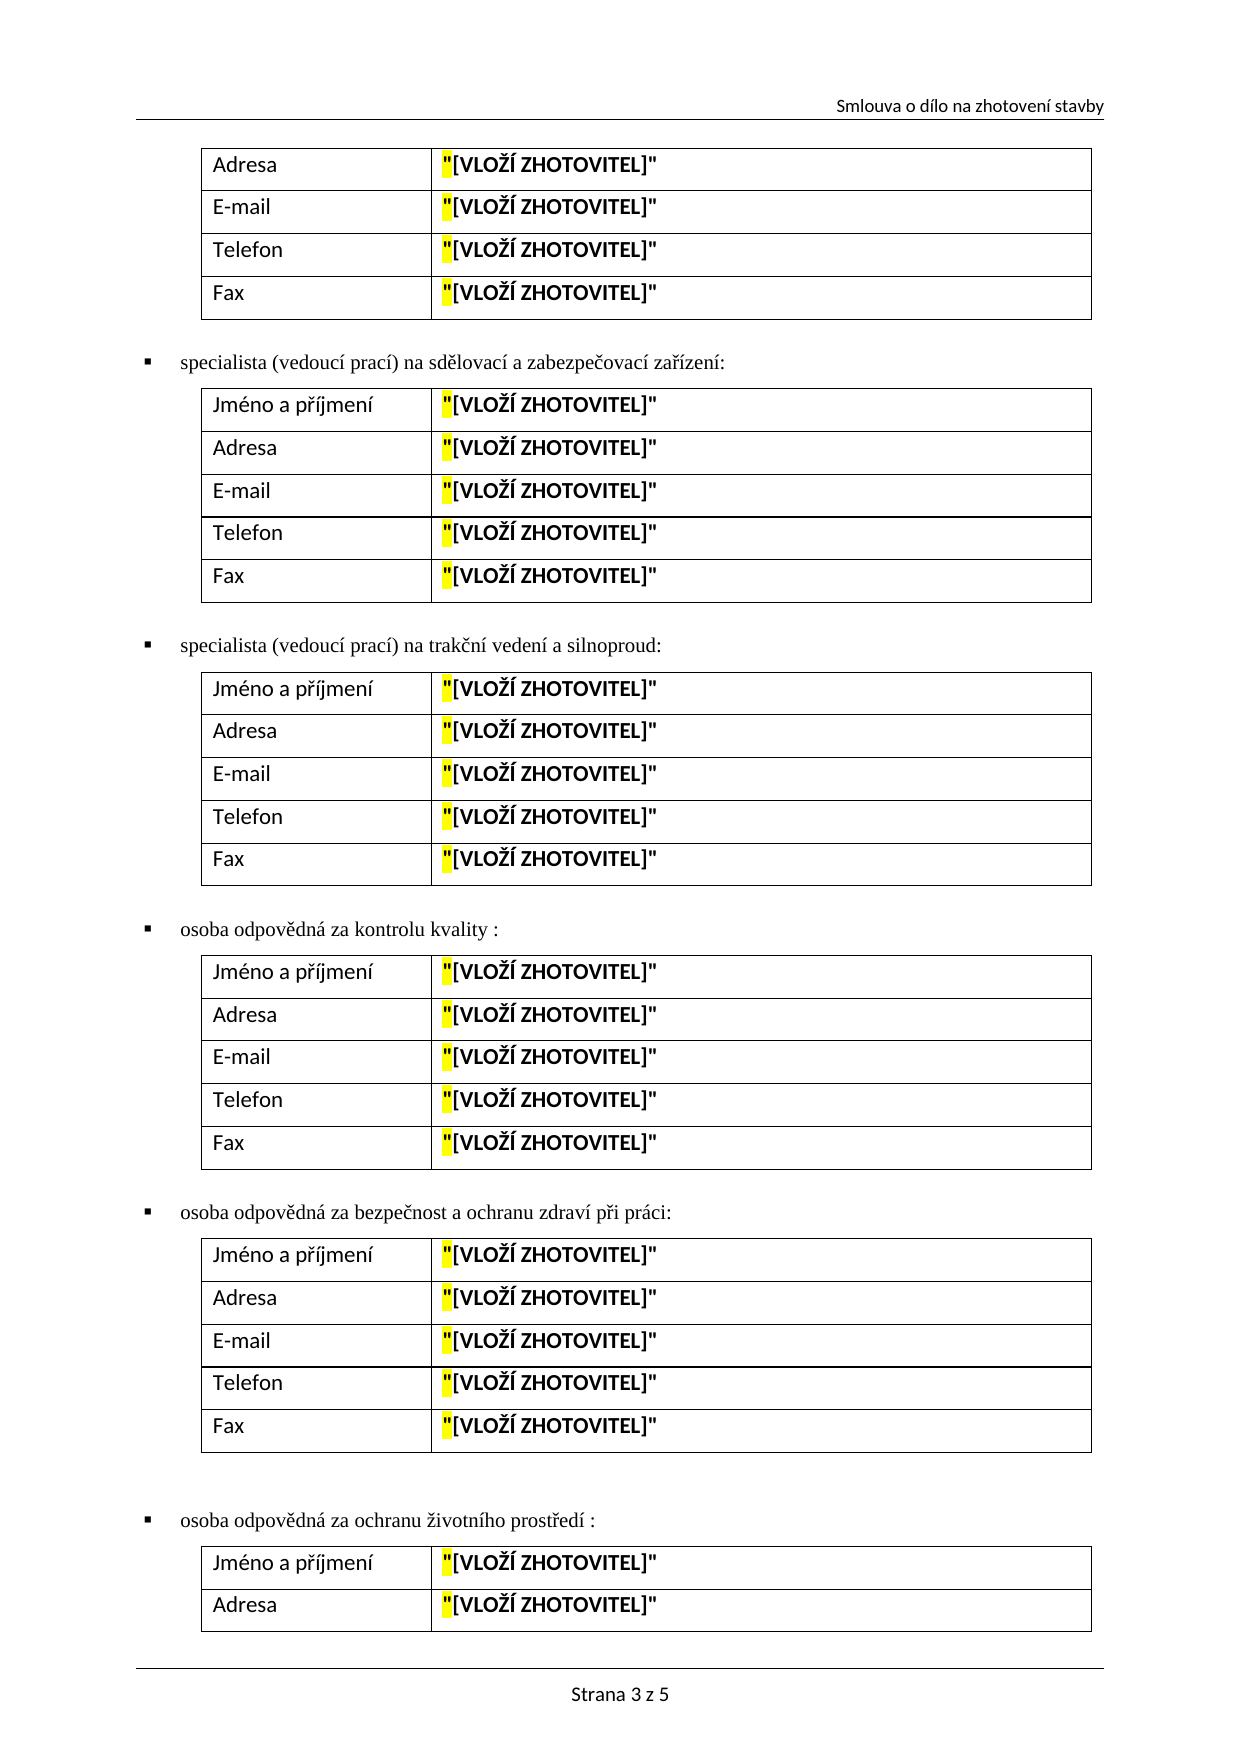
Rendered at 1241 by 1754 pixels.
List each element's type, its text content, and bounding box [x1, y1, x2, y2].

table_cell [432, 560, 1091, 602]
table_cell Fax [202, 1127, 431, 1168]
table_cell [432, 758, 1091, 800]
table_cell [432, 518, 1091, 559]
table_cell [432, 475, 1091, 516]
table_cell Adresa [202, 999, 431, 1040]
table_cell Adresa [202, 149, 431, 190]
table_cell E-mail [202, 758, 431, 800]
table_cell [432, 191, 1091, 233]
table_cell [432, 149, 1091, 190]
table_cell [432, 432, 1091, 474]
table_cell Adresa [202, 1590, 431, 1631]
table_header Jméno a příjmení [202, 389, 431, 431]
table_cell [432, 234, 1091, 276]
table_cell Telefon [202, 1368, 431, 1409]
table_cell [432, 1282, 1091, 1324]
table_header Jméno a příjmení [202, 1239, 431, 1281]
table_header [432, 956, 1091, 998]
table_header Jméno a příjmení [202, 1547, 431, 1588]
table_cell Fax [202, 844, 431, 885]
table_cell Telefon [202, 1084, 431, 1126]
list osoba odpovědná za kontrolu kvality : [143, 911, 1104, 942]
table_header [432, 1239, 1091, 1281]
table_cell Adresa [202, 432, 431, 474]
table_header Jméno a příjmení [202, 673, 431, 714]
table_header [432, 1547, 1091, 1588]
table_header Jméno a příjmení [202, 956, 431, 998]
table_cell [432, 1325, 1091, 1366]
table_cell [432, 277, 1091, 318]
table_cell Telefon [202, 518, 431, 559]
table_cell Fax [202, 277, 431, 318]
list osoba odpovědná za bezpečnost a ochranu zdraví při práci: [143, 1194, 1104, 1226]
table_cell Telefon [202, 801, 431, 842]
table_cell Fax [202, 560, 431, 602]
table_cell Telefon [202, 234, 431, 276]
table_cell [432, 1041, 1091, 1083]
list osoba odpovědná za ochranu životního prostředí : [143, 1502, 1104, 1533]
list specialista (vedoucí prací) na trakční vedení a silnoproud: [143, 628, 1104, 659]
table_cell [432, 844, 1091, 885]
table_cell E-mail [202, 1041, 431, 1083]
table_header [432, 389, 1091, 431]
table_header [432, 673, 1091, 714]
table_cell [432, 1590, 1091, 1631]
table_cell Fax [202, 1410, 431, 1452]
table_cell E-mail [202, 475, 431, 516]
table_cell Adresa [202, 715, 431, 757]
list specialista (vedoucí prací) na sdělovací a zabezpečovací zařízení: [143, 344, 1104, 376]
table_cell Adresa [202, 1282, 431, 1324]
table_cell [432, 1127, 1091, 1168]
table_cell [432, 1084, 1091, 1126]
table_cell [432, 801, 1091, 842]
table_cell E-mail [202, 191, 431, 233]
table_cell [432, 1410, 1091, 1452]
table_cell [432, 999, 1091, 1040]
table_cell [432, 1368, 1091, 1409]
table_cell E-mail [202, 1325, 431, 1366]
table_cell [432, 715, 1091, 757]
